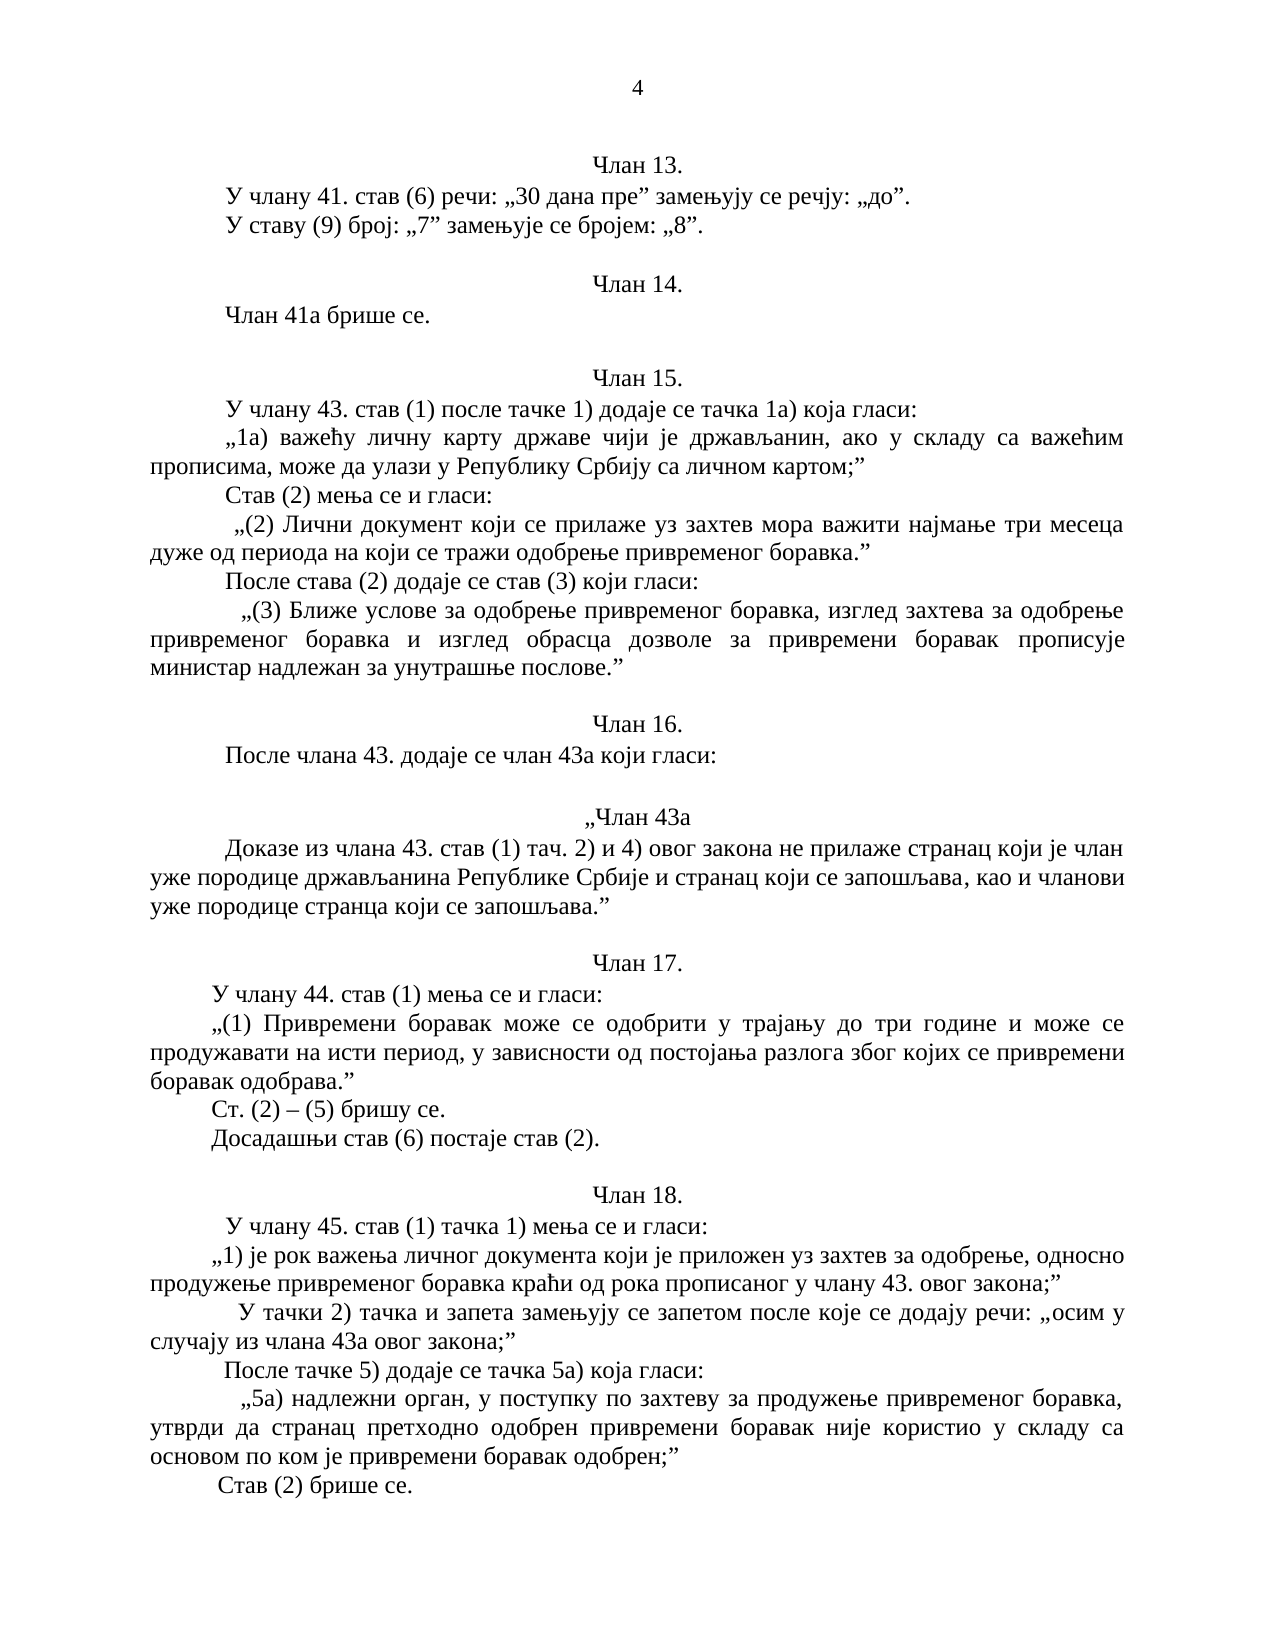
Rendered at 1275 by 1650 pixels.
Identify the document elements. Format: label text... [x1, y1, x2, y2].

text Ст. (2) – (5) бришу се. [150, 1094, 1125, 1123]
text Члан 15. [150, 363, 1125, 391]
text Члан 41а брише се. [150, 301, 1125, 329]
text Члан 13. [150, 150, 1125, 179]
text У ставу (9) број: „7” замењује се бројем: „8”. [150, 210, 1125, 238]
text „(3) Ближе услове за одобрење привременог боравка, изглед захтева за одобрење привременог боравка и изглед обрасца дозволе за привремени боравак прописује министар надлежан за унутрашње послове.” [150, 595, 1125, 681]
text Члан 14. [150, 269, 1125, 298]
text У члану 43. став (1) после тачке 1) додаје се тачка 1a) која гласи: [150, 394, 1125, 422]
text У члану 45. став (1) тачка 1) мења се и гласи: [150, 1211, 1125, 1240]
text У члану 41. став (6) речи: „30 дана пре” замењују се речју: „до”. [150, 181, 1125, 210]
text „1а) важећу личну карту државе чији је држављанин, ако у складу са важећим прописима, може да улази у Републику Србију са личном картом;” [150, 422, 1125, 480]
text Досадашњи став (6) постаје став (2). [150, 1123, 1125, 1152]
text „(1) Привремени боравак може се одобрити у трајању до три године и може се продужавати на исти период, у зависности од постојања разлога због којих се привремени боравак одобрава.” [150, 1008, 1125, 1094]
text „1) је рок важења личног документа који је приложен уз захтев за одобрење, односно продужење привременог боравка краћи од рока прописаног у члану 43. овог закона;” [150, 1240, 1125, 1297]
text Члан 17. [150, 948, 1125, 977]
text Доказе из члана 43. став (1) тач. 2) и 4) овог закона не прилаже странац који је члан уже породице држављанина Републике Србије и странац који се запошљава, као и чланови уже породице странца који се запошљава.” [150, 833, 1125, 920]
text „Члан 43а [150, 802, 1125, 831]
text „5а) надлежни орган, у поступку по захтеву за продужење привременог боравка, утврди да странац претходнo одобрен привремени боравак није користио у складу са основом по ком је привремени боравак одобрен;” [150, 1383, 1125, 1470]
text Члан 16. [150, 709, 1125, 738]
text После става (2) додаје се став (3) који гласи: [150, 566, 1125, 595]
text После члана 43. додаје се члан 43а који гласи: [150, 740, 1125, 769]
text „(2) Лични документ који се прилаже уз захтев мора важити најмање три месеца дуже од периода на који се тражи одобрење привременог боравка.” [150, 509, 1125, 566]
text После тачке 5) додаје се тачка 5а) која гласи: [150, 1355, 1125, 1383]
text У члану 44. став (1) мења се и гласи: [150, 979, 1125, 1008]
text Став (2) брише се. [150, 1470, 1125, 1498]
text Став (2) мења се и гласи: [150, 480, 1125, 509]
text Члан 18. [150, 1180, 1125, 1209]
text У тачки 2) тачка и запета замењују се запетом после које се додају речи: „осим у случају из члана 43а овог закона;ˮ [150, 1297, 1125, 1355]
